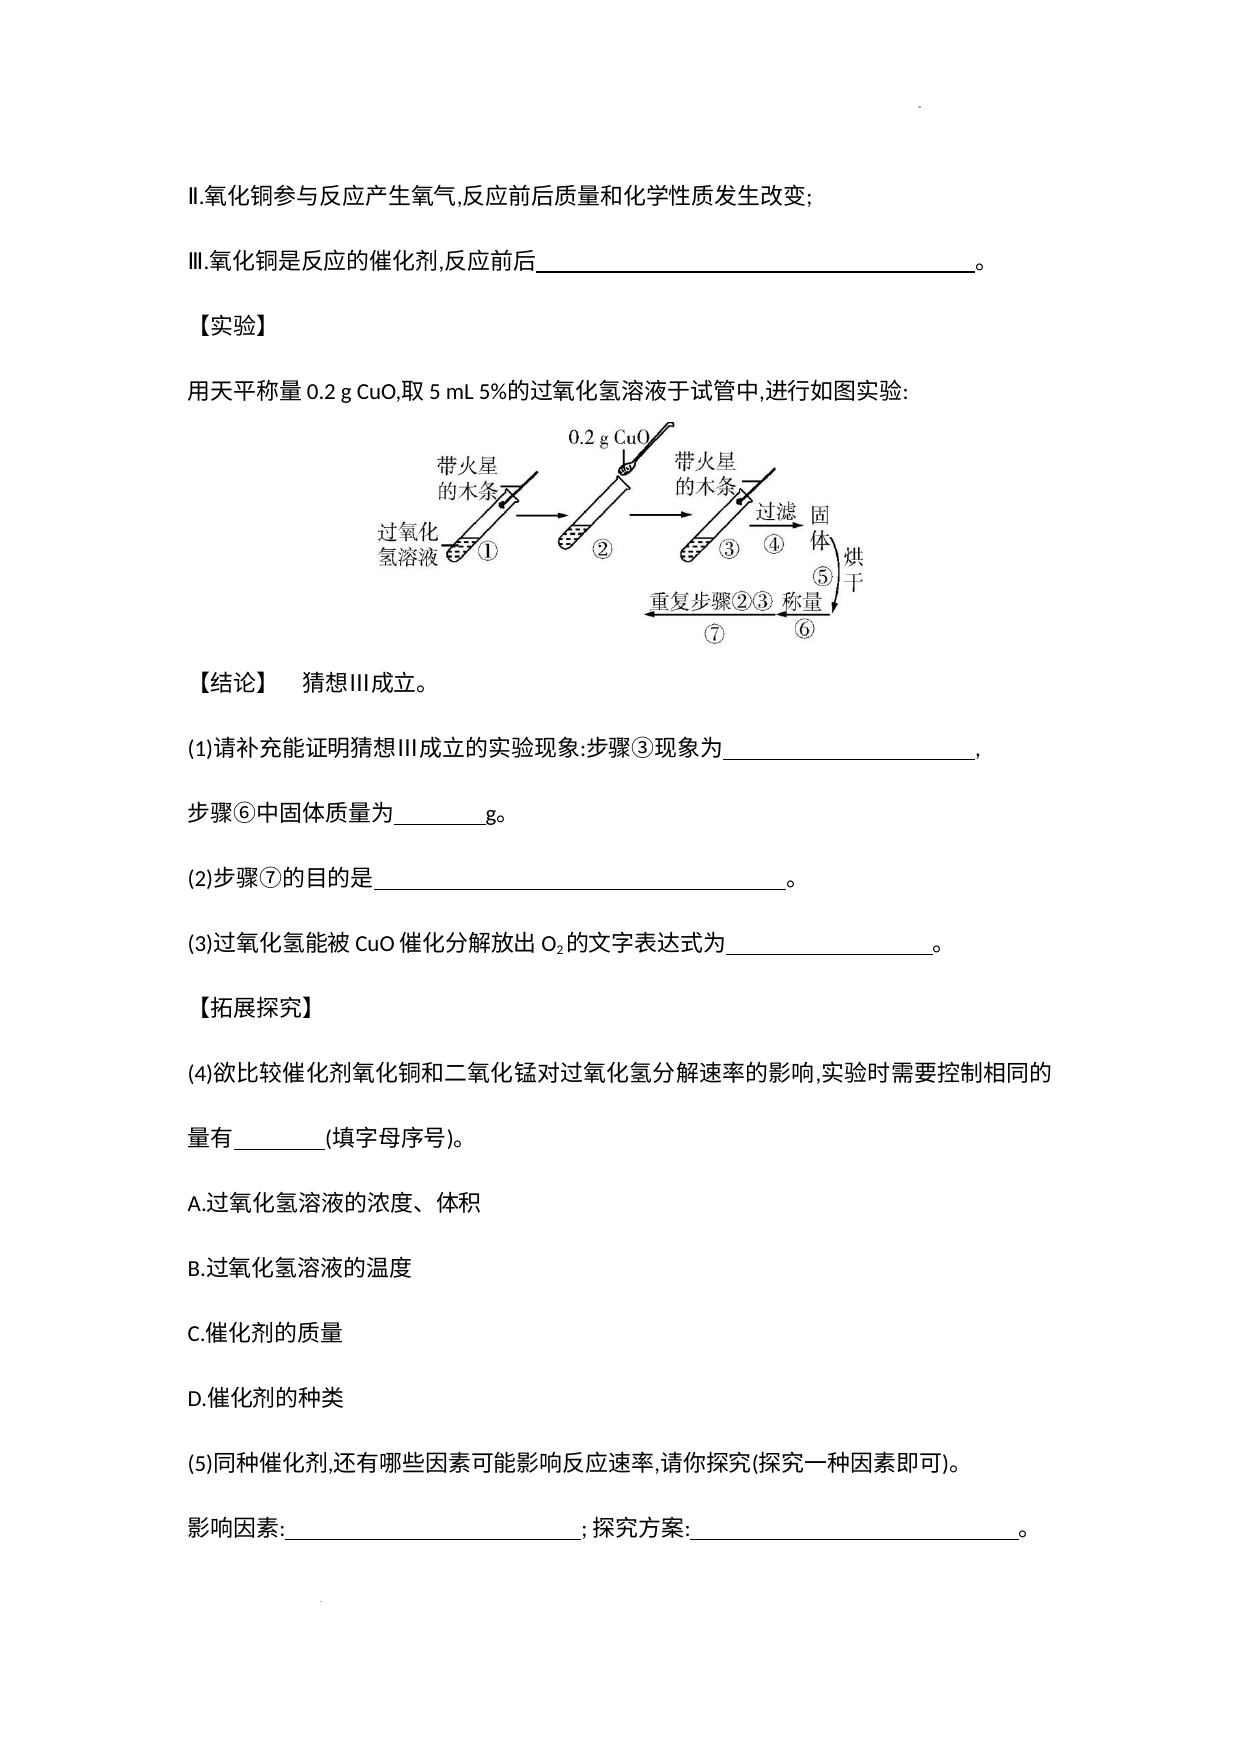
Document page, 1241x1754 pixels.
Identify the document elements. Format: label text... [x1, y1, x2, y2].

picture [377, 422, 863, 647]
text 步骤⑥中固体质量为 g。 [187, 779, 1053, 844]
text Ⅱ.氧化铜参与反应产生氧气,反应前后质量和化学性质发生改变; [187, 162, 1053, 227]
text C.催化剂的质量 [187, 1299, 1053, 1364]
text A.过氧化氢溶液的浓度、体积 [187, 1169, 1053, 1234]
text 【结论】 猜想Ⅲ成立。 [187, 649, 1053, 714]
text 【拓展探究】 [187, 974, 1053, 1039]
text (4)欲比较催化剂氧化铜和二氧化锰对过氧化氢分解速率的影响,实验时需要控制相同的量有 (填字母序号)。 [187, 1039, 1053, 1169]
text Ⅲ.氧化铜是反应的催化剂,反应前后 。 [187, 227, 1053, 292]
text B.过氧化氢溶液的温度 [187, 1234, 1053, 1299]
text (1)请补充能证明猜想Ⅲ成立的实验现象:步骤③现象为 , [187, 714, 1053, 779]
text 【实验】 [187, 292, 1053, 357]
text (2)步骤⑦的目的是 。 [187, 844, 1053, 909]
text 用天平称量0.2 g CuO,取5 mL 5%的过氧化氢溶液于试管中,进行如图实验: [187, 357, 1053, 422]
text (3)过氧化氢能被CuO催化分解放出O2的文字表达式为 。 [187, 909, 1053, 974]
text 影响因素: ; 探究方案: 。 [187, 1494, 1053, 1559]
text D.催化剂的种类 [187, 1364, 1053, 1429]
text (5)同种催化剂,还有哪些因素可能影响反应速率,请你探究(探究一种因素即可)。 [187, 1429, 1053, 1494]
